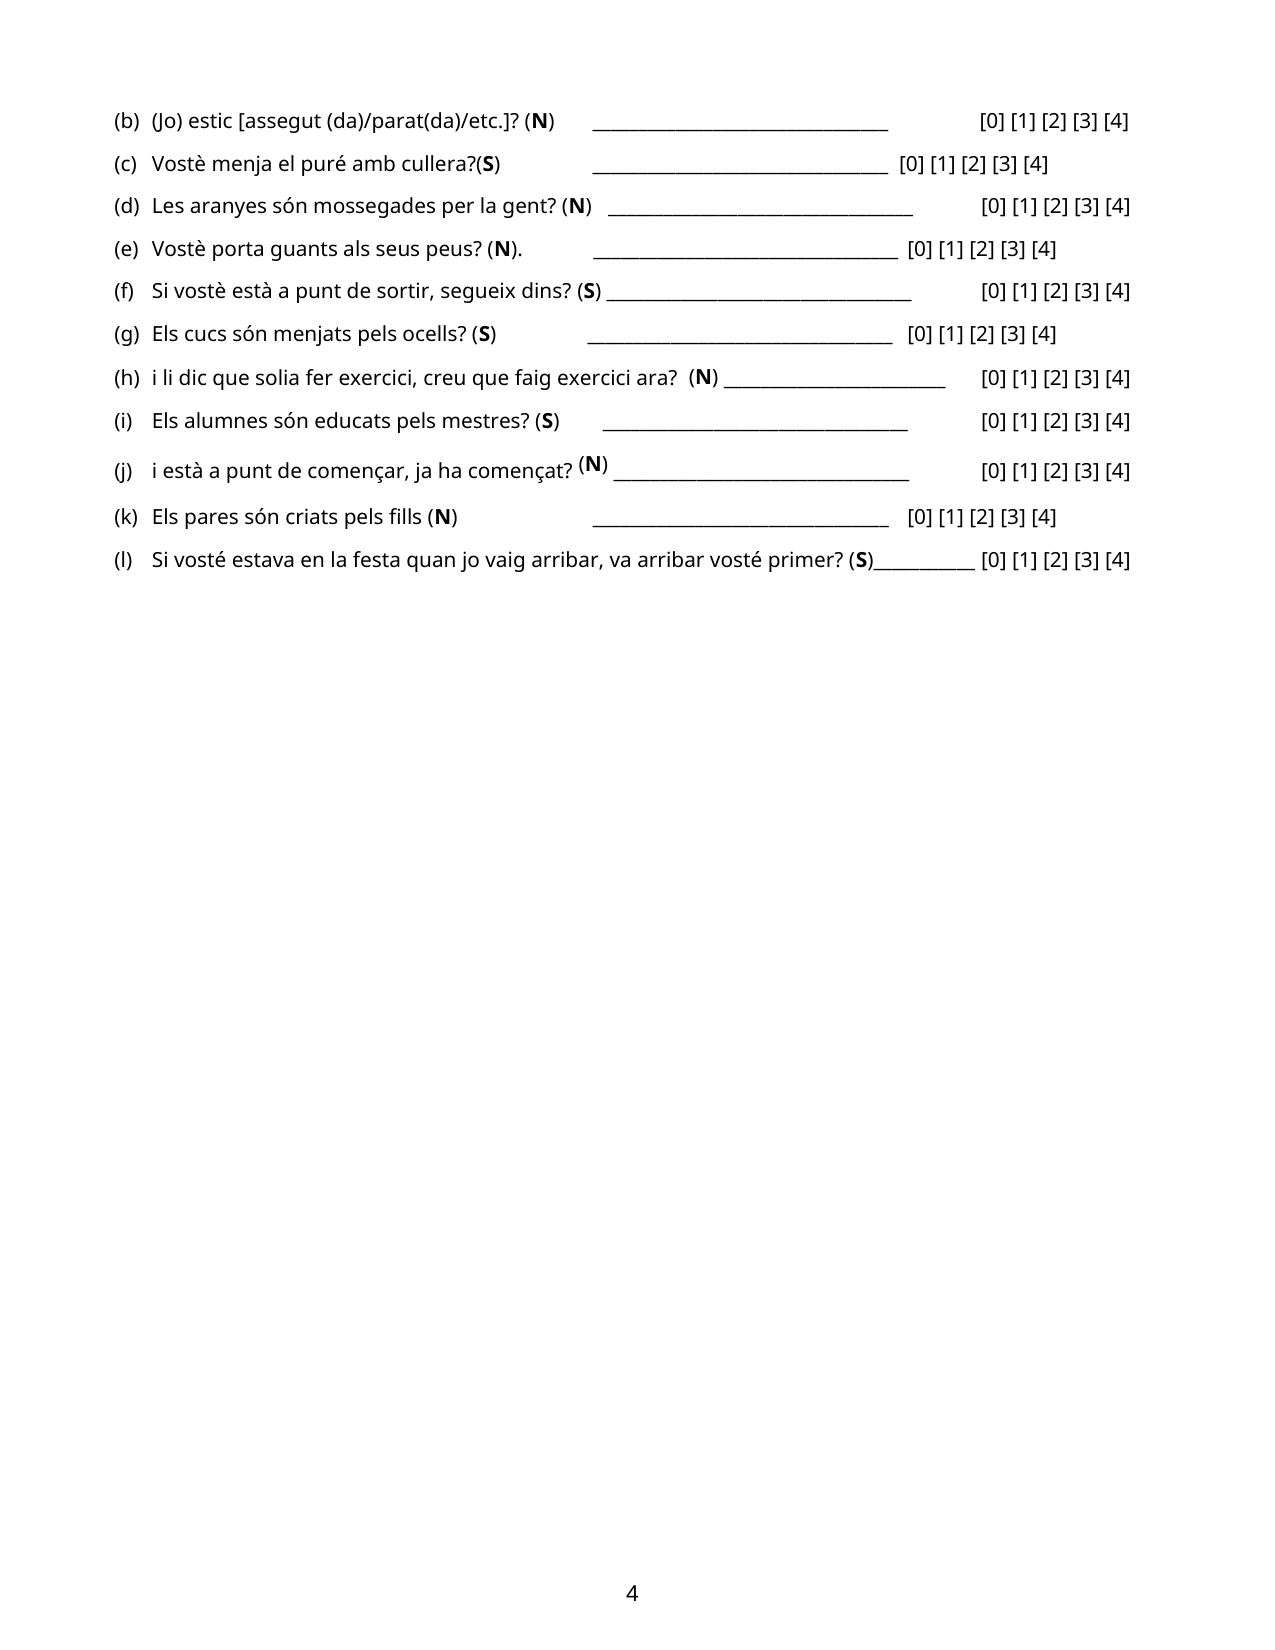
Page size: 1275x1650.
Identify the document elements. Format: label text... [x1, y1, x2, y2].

list Els pares són criats pels fills (N) ________________________________ [0] [1] [2] [3] [4] [114, 502, 1233, 531]
list Si vostè està a punt de sortir, segueix dins? (S) _________________________________ [0] [1] [2] [3] [4] [114, 277, 1233, 305]
list Els cucs són menjats pels ocells? (S) _________________________________ [0] [1] [2] [3] [4] [114, 319, 1233, 348]
list Les aranyes són mossegades per la gent? (N) _________________________________ [0] [1] [2] [3] [4] [114, 191, 1233, 220]
list Els alumnes són educats pels mestres? (S) _________________________________ [0] [1] [2] [3] [4] [114, 407, 1233, 435]
list Si vosté estava en la festa quan jo vaig arribar, va arribar vosté primer? (S)___________ [0] [1] [2] [3] [4] [114, 545, 1233, 573]
list (Jo) estic [assegut (da)/parat(da)/etc.]? (N) ________________________________ [0] [1] [2] [3] [4] [114, 106, 1233, 135]
list Vostè menja el puré amb cullera?(S) ________________________________ [0] [1] [2] [3] [4] [114, 149, 1233, 177]
list i està a punt de començar, ja ha començat? (N) ________________________________ [0] [1] [2] [3] [4] [114, 449, 1233, 485]
list i li dic que solia fer exercici, creu que faig exercici ara? (N) ________________________ [0] [1] [2] [3] [4] [114, 362, 1233, 392]
list Vostè porta guants als seus peus? (N). _________________________________ [0] [1] [2] [3] [4] [114, 234, 1233, 262]
